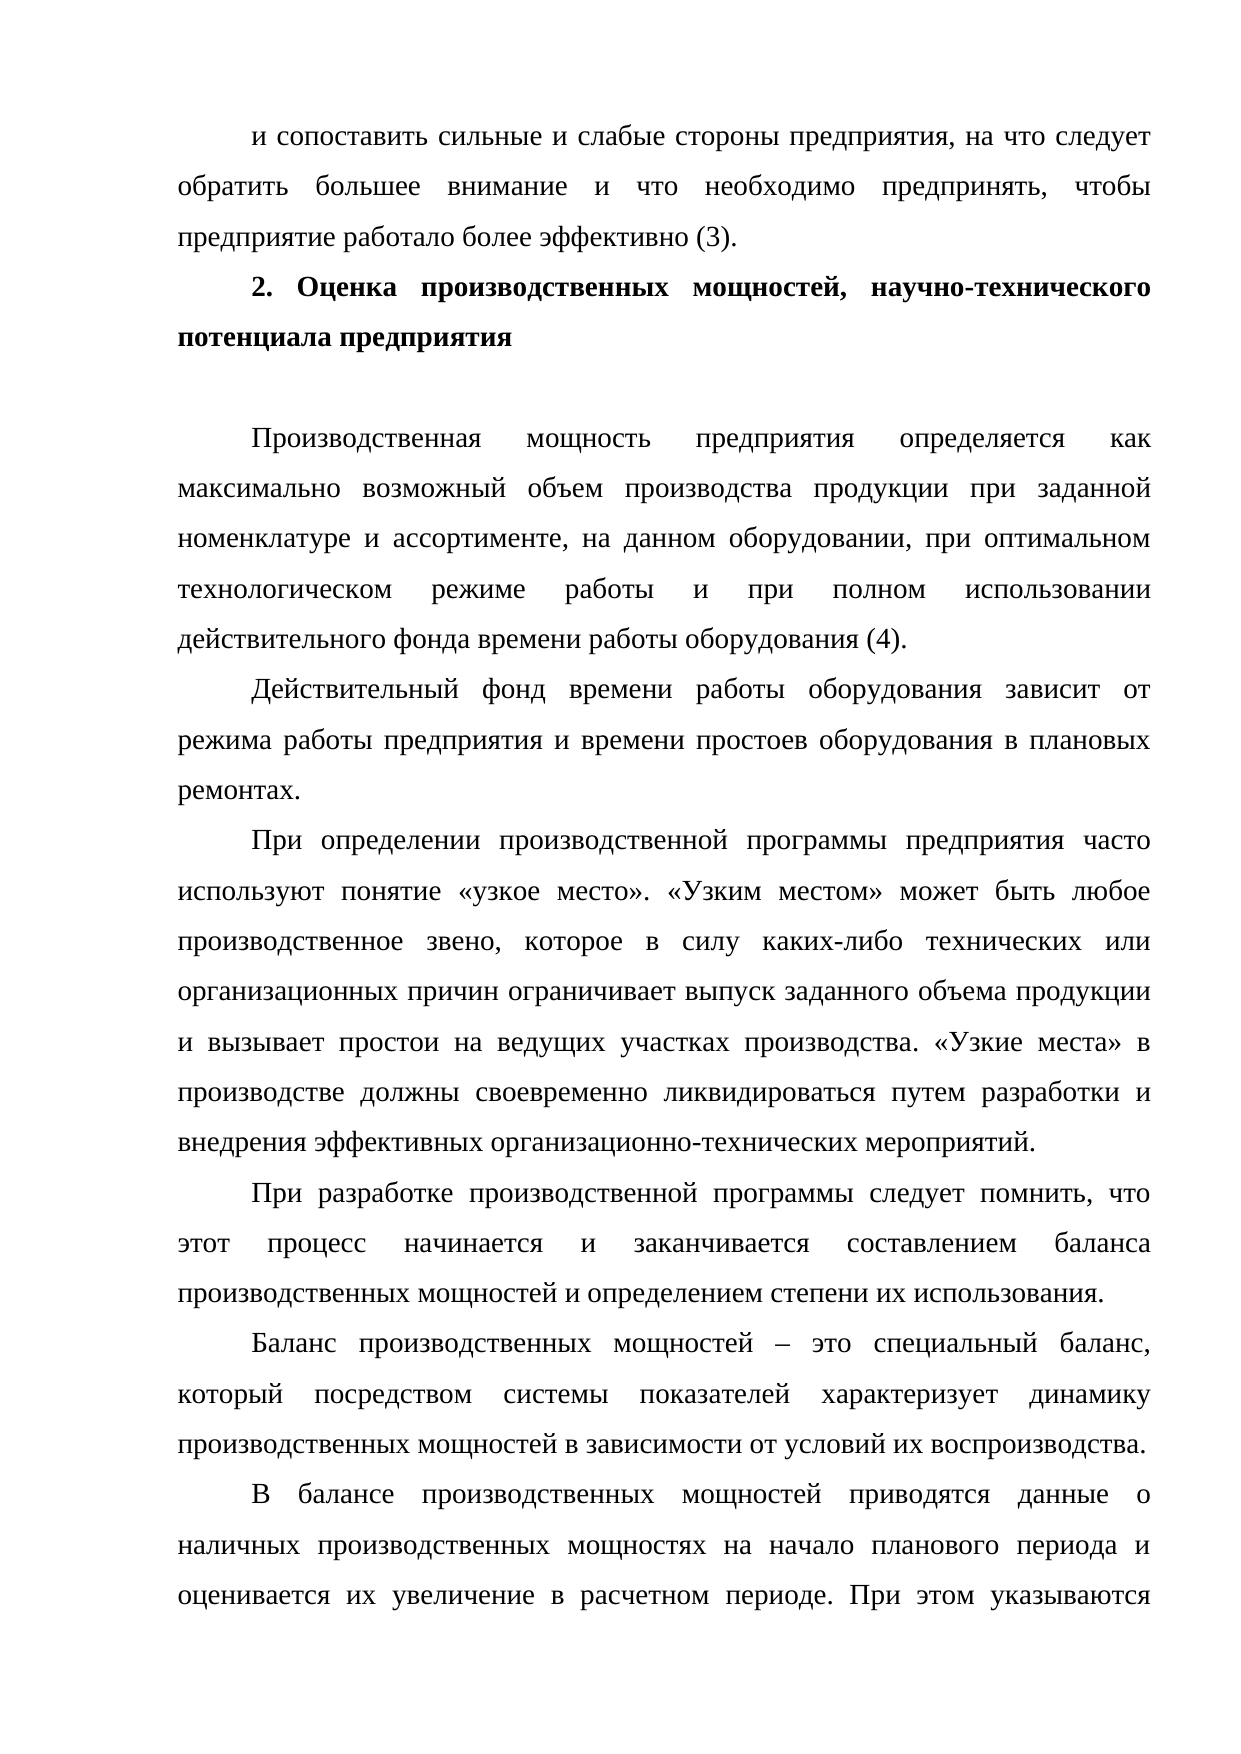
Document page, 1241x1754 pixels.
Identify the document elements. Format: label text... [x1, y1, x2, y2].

text При разработке производственной программы следует помнить, что этот процесс начинается и заканчивается составлением баланса производственных мощностей и определением степени их использования. [177, 1175, 1152, 1309]
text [177, 1477, 1152, 1611]
text 2. Оценка производственных мощностей, научно-технического потенциала предприятия [177, 269, 1152, 353]
text Действительный фонд времени работы оборудования зависит от режима работы предприятия и времени простоев оборудования в плановых ремонтах. [177, 672, 1152, 806]
text При определении производственной программы предприятия часто используют понятие «узкое место». «Узким местом» может быть любое производственное звено, которое в силу каких-либо технических или организационных причин ограничивает выпуск заданного объема продукции и вызывает простои на ведущих участках производства. «Узкие места» в производстве должны своевременно ликвидироваться путем разработки и внедрения эффективных организационно-технических мероприятий. [177, 822, 1152, 1158]
text и сопоставить сильные и слабые стороны предприятия, на что следует обратить большее внимание и что необходимо предпринять, чтобы предприятие работало более эффективно (3). [177, 118, 1152, 252]
text Баланс производственных мощностей – это специальный баланс, который посредством системы показателей характеризует динамику производственных мощностей в зависимости от условий их воспроизводства. [177, 1326, 1152, 1460]
text Производственная мощность предприятия определяется как максимально возможный объем производства продукции при заданной номенклатуре и ассортименте, на данном оборудовании, при оптимальном технологическом режиме работы и при полном использовании действительного фонда времени работы оборудования (4). [177, 420, 1152, 655]
